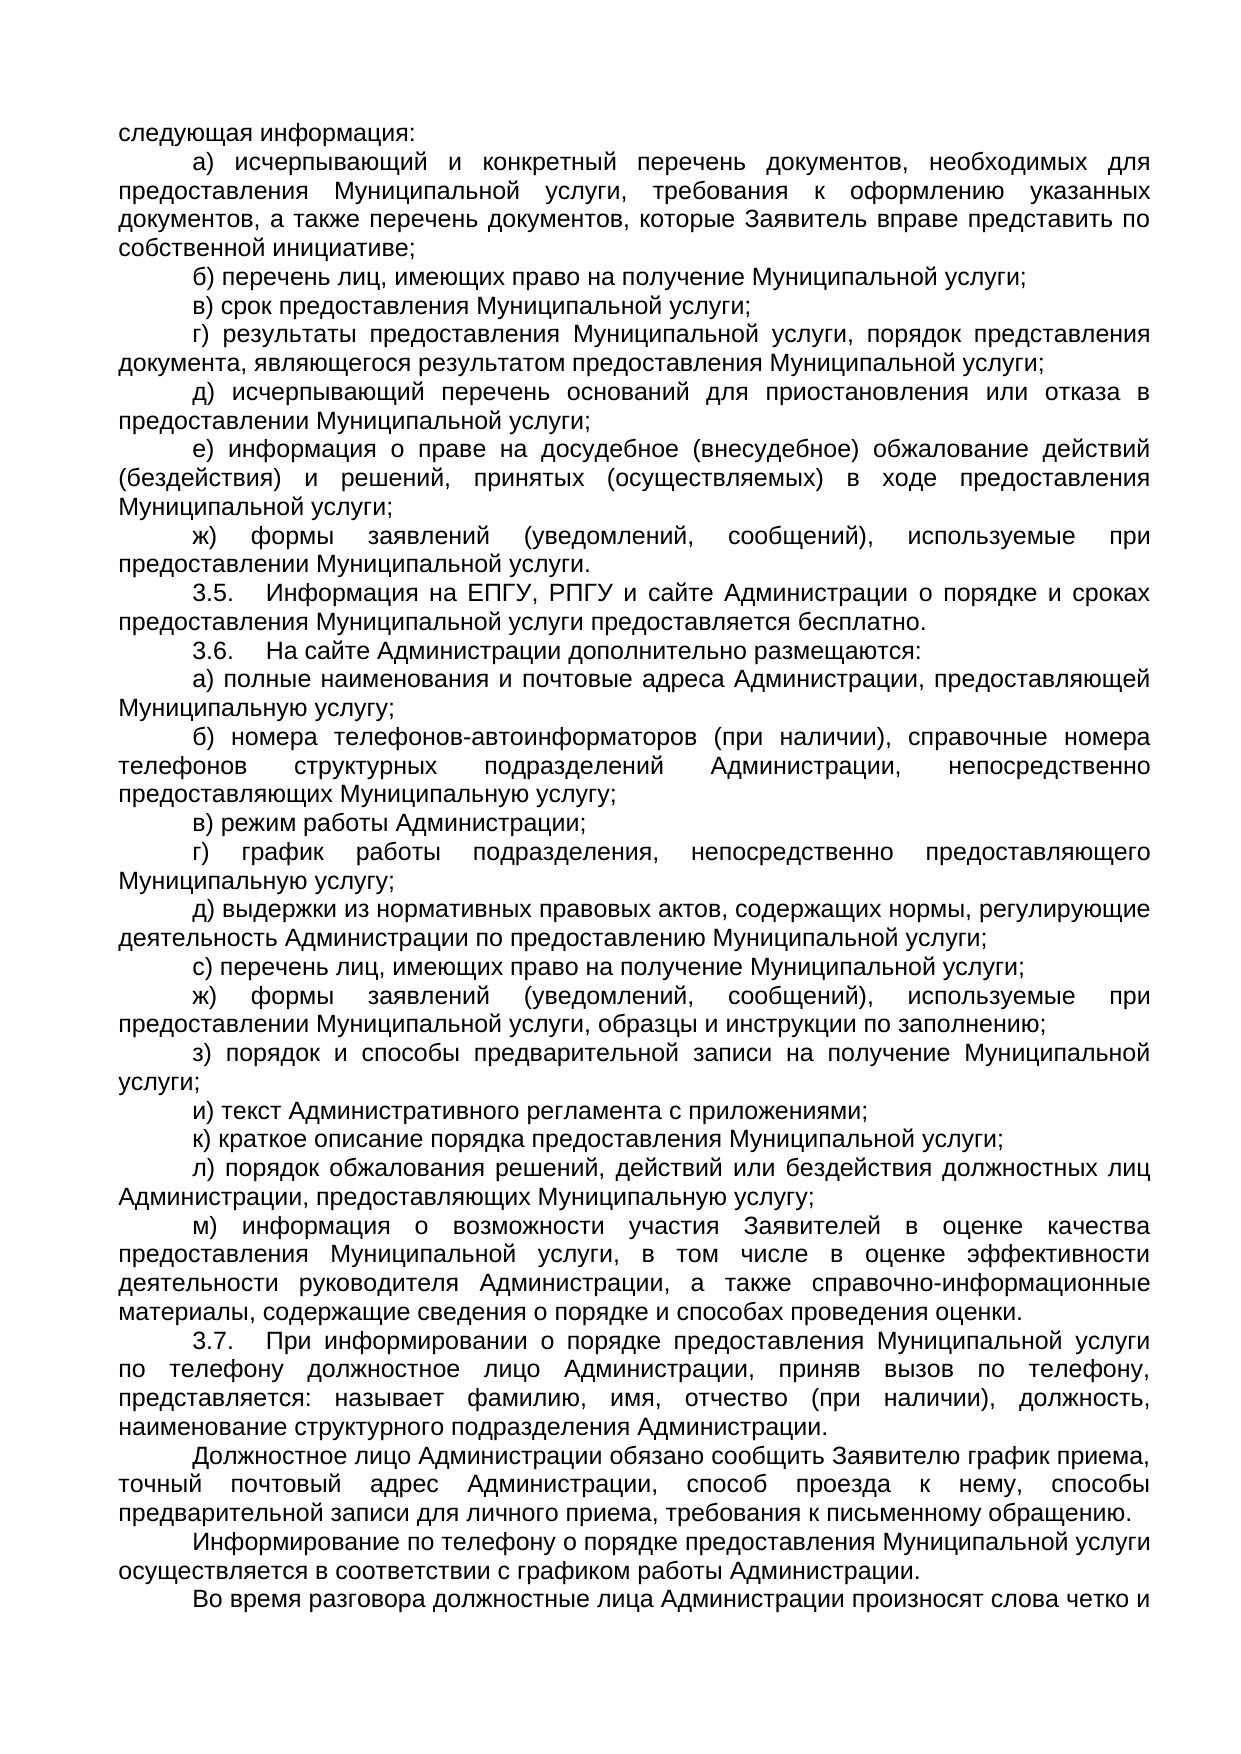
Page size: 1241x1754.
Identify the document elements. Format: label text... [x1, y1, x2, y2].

text б) номера телефонов-автоинформаторов (при наличии), справочные номера телефонов структурных подразделений Администрации, непосредственно предоставляющих Муниципальную услугу; [118, 722, 1152, 808]
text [118, 118, 1152, 147]
text г) график работы подразделения, непосредственно предоставляющего Муниципальную услугу; [118, 837, 1152, 894]
text г) результаты предоставления Муниципальной услуги, порядок представления документа, являющегося результатом предоставления Муниципальной услуги; [118, 319, 1152, 377]
text з) порядок и способы предварительной записи на получение Муниципальной услуги; [118, 1038, 1152, 1096]
text 3.7. При информировании о порядке предоставления Муниципальной услуги по телефону должностное лицо Администрации, приняв вызов по телефону, представляется: называет фамилию, имя, отчество (при наличии), должность, наименование структурного подразделения Администрации. [118, 1326, 1152, 1441]
text в) срок предоставления Муниципальной услуги; [118, 291, 1152, 319]
text л) порядок обжалования решений, действий или бездействия должностных лиц Администрации, предоставляющих Муниципальную услугу; [118, 1153, 1152, 1211]
text 3.5. Информация на ЕПГУ, РПГУ и сайте Администрации о порядке и сроках предоставления Муниципальной услуги предоставляется бесплатно. [118, 578, 1152, 636]
text к) краткое описание порядка предоставления Муниципальной услуги; [118, 1124, 1152, 1153]
text с) перечень лиц, имеющих право на получение Муниципальной услуги; [118, 952, 1152, 981]
text и) текст Административного регламента с приложениями; [118, 1096, 1152, 1124]
text б) перечень лиц, имеющих право на получение Муниципальной услуги; [118, 262, 1152, 291]
text а) исчерпывающий и конкретный перечень документов, необходимых для предоставления Муниципальной услуги, требования к оформлению указанных документов, а также перечень документов, которые Заявитель вправе представить по собственной инициативе; [118, 147, 1152, 262]
text д) исчерпывающий перечень оснований для приостановления или отказа в предоставлении Муниципальной услуги; [118, 377, 1152, 434]
text ж) формы заявлений (уведомлений, сообщений), используемые при предоставлении Муниципальной услуги. [118, 521, 1152, 578]
text в) режим работы Администрации; [118, 808, 1152, 837]
text ж) формы заявлений (уведомлений, сообщений), используемые при предоставлении Муниципальной услуги, образцы и инструкции по заполнению; [118, 981, 1152, 1038]
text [118, 1584, 1152, 1613]
text м) информация о возможности участия Заявителей в оценке качества предоставления Муниципальной услуги, в том числе в оценке эффективности деятельности руководителя Администрации, а также справочно-информационные материалы, содержащие сведения о порядке и способах проведения оценки. [118, 1211, 1152, 1326]
text 3.6. На сайте Администрации дополнительно размещаются: [118, 636, 1152, 664]
text Информирование по телефону о порядке предоставления Муниципальной услуги осуществляется в соответствии с графиком работы Администрации. [118, 1527, 1152, 1584]
text Должностное лицо Администрации обязано сообщить Заявителю график приема, точный почтовый адрес Администрации, способ проезда к нему, способы предварительной записи для личного приема, требования к письменному обращению. [118, 1441, 1152, 1527]
text е) информация о праве на досудебное (внесудебное) обжалование действий (бездействия) и решений, принятых (осуществляемых) в ходе предоставления Муниципальной услуги; [118, 434, 1152, 521]
text а) полные наименования и почтовые адреса Администрации, предоставляющей Муниципальную услугу; [118, 664, 1152, 722]
text д) выдержки из нормативных правовых актов, содержащих нормы, регулирующие деятельность Администрации по предоставлению Муниципальной услуги; [118, 894, 1152, 952]
